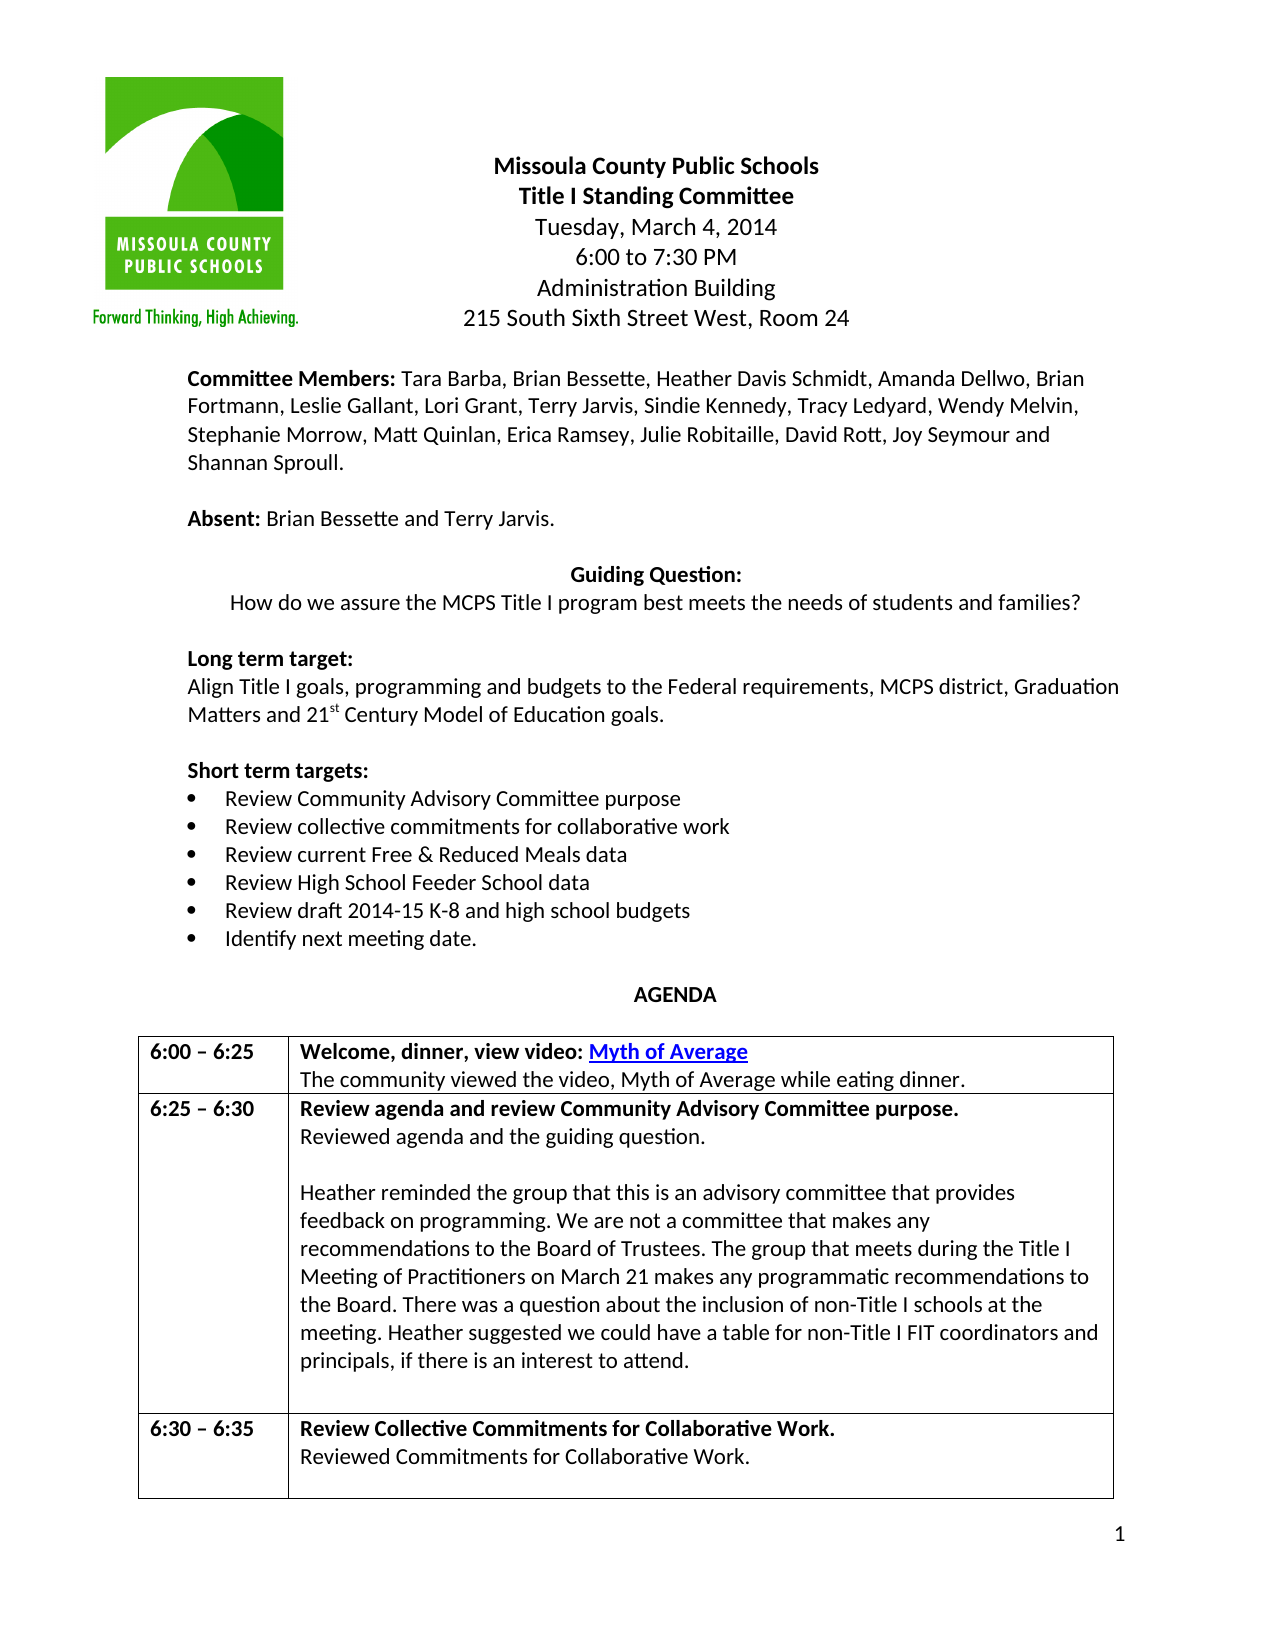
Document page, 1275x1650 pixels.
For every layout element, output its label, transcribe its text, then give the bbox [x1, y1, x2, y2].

text 6:00 to 7:30 PM [298, 242, 1125, 272]
text Missoula County Public Schools [298, 150, 1125, 181]
text Administration Building [298, 272, 1125, 303]
list Identify next meeting date. [187, 924, 1125, 952]
list Review collective commitments for collaborative work [187, 812, 1125, 840]
list Review draft 2014-15 K-8 and high school budgets [187, 896, 1125, 924]
text Align Title I goals, programming and budgets to the Federal requirements, MCPS district, Graduation Matters and 21st Century Model of Education goals. [187, 672, 1125, 728]
text 215 South Sixth Street West, Room 24 [187, 303, 1125, 333]
text Title I Standing Committee [298, 181, 1125, 211]
table_cell Review agenda and review Community Advisory Committee purpose. Reviewed agenda and the guiding question. Heather reminded the group that this is an advisory committee that provides feedback on programming. We are not a committee that makes any recommendations to the Board of Trustees. The group that meets during the Title I Meeting of Practitioners on March 21 makes any programmatic recommendations to the Board. There was a question about the inclusion of non-Title I schools at the meeting. Heather suggested we could have a table for non-Title I FIT coordinators and principals, if there is an interest to attend. [289, 1094, 1113, 1413]
text Long term target: [187, 644, 1125, 672]
text Committee Members: Tara Barba, Brian Bessette, Heather Davis Schmidt, Amanda Dellwo, Brian Fortmann, Leslie Gallant, Lori Grant, Terry Jarvis, Sindie Kennedy, Tracy Ledyard, Wendy Melvin, Stephanie Morrow, Matt Quinlan, Erica Ramsey, Julie Robitaille, David Rott, Joy Seymour and Shannan Sproull. [187, 364, 1125, 476]
list Review High School Feeder School data [187, 868, 1125, 896]
text Absent: Brian Bessette and Terry Jarvis. [187, 504, 1125, 532]
table_header Welcome, dinner, view video: Myth of Average The community viewed the video, Myth of Average while eating dinner. [289, 1037, 1113, 1093]
list Review Community Advisory Committee purpose [187, 784, 1125, 812]
table_header 6:00 – 6:25 [139, 1037, 288, 1093]
text Guiding Question: [187, 560, 1125, 588]
table_cell 6:30 – 6:35 [139, 1414, 288, 1498]
text Short term targets: [187, 756, 1125, 784]
picture [93, 77, 298, 327]
list AGENDA [225, 980, 1125, 1008]
list Review current Free & Reduced Meals data [187, 840, 1125, 868]
table_cell Review Collective Commitments for Collaborative Work. Reviewed Commitments for Collaborative Work. [289, 1414, 1113, 1498]
text How do we assure the MCPS Title I program best meets the needs of students and families? [187, 588, 1125, 616]
table_cell 6:25 – 6:30 [139, 1094, 288, 1413]
text Tuesday, March 4, 2014 [298, 211, 1125, 242]
